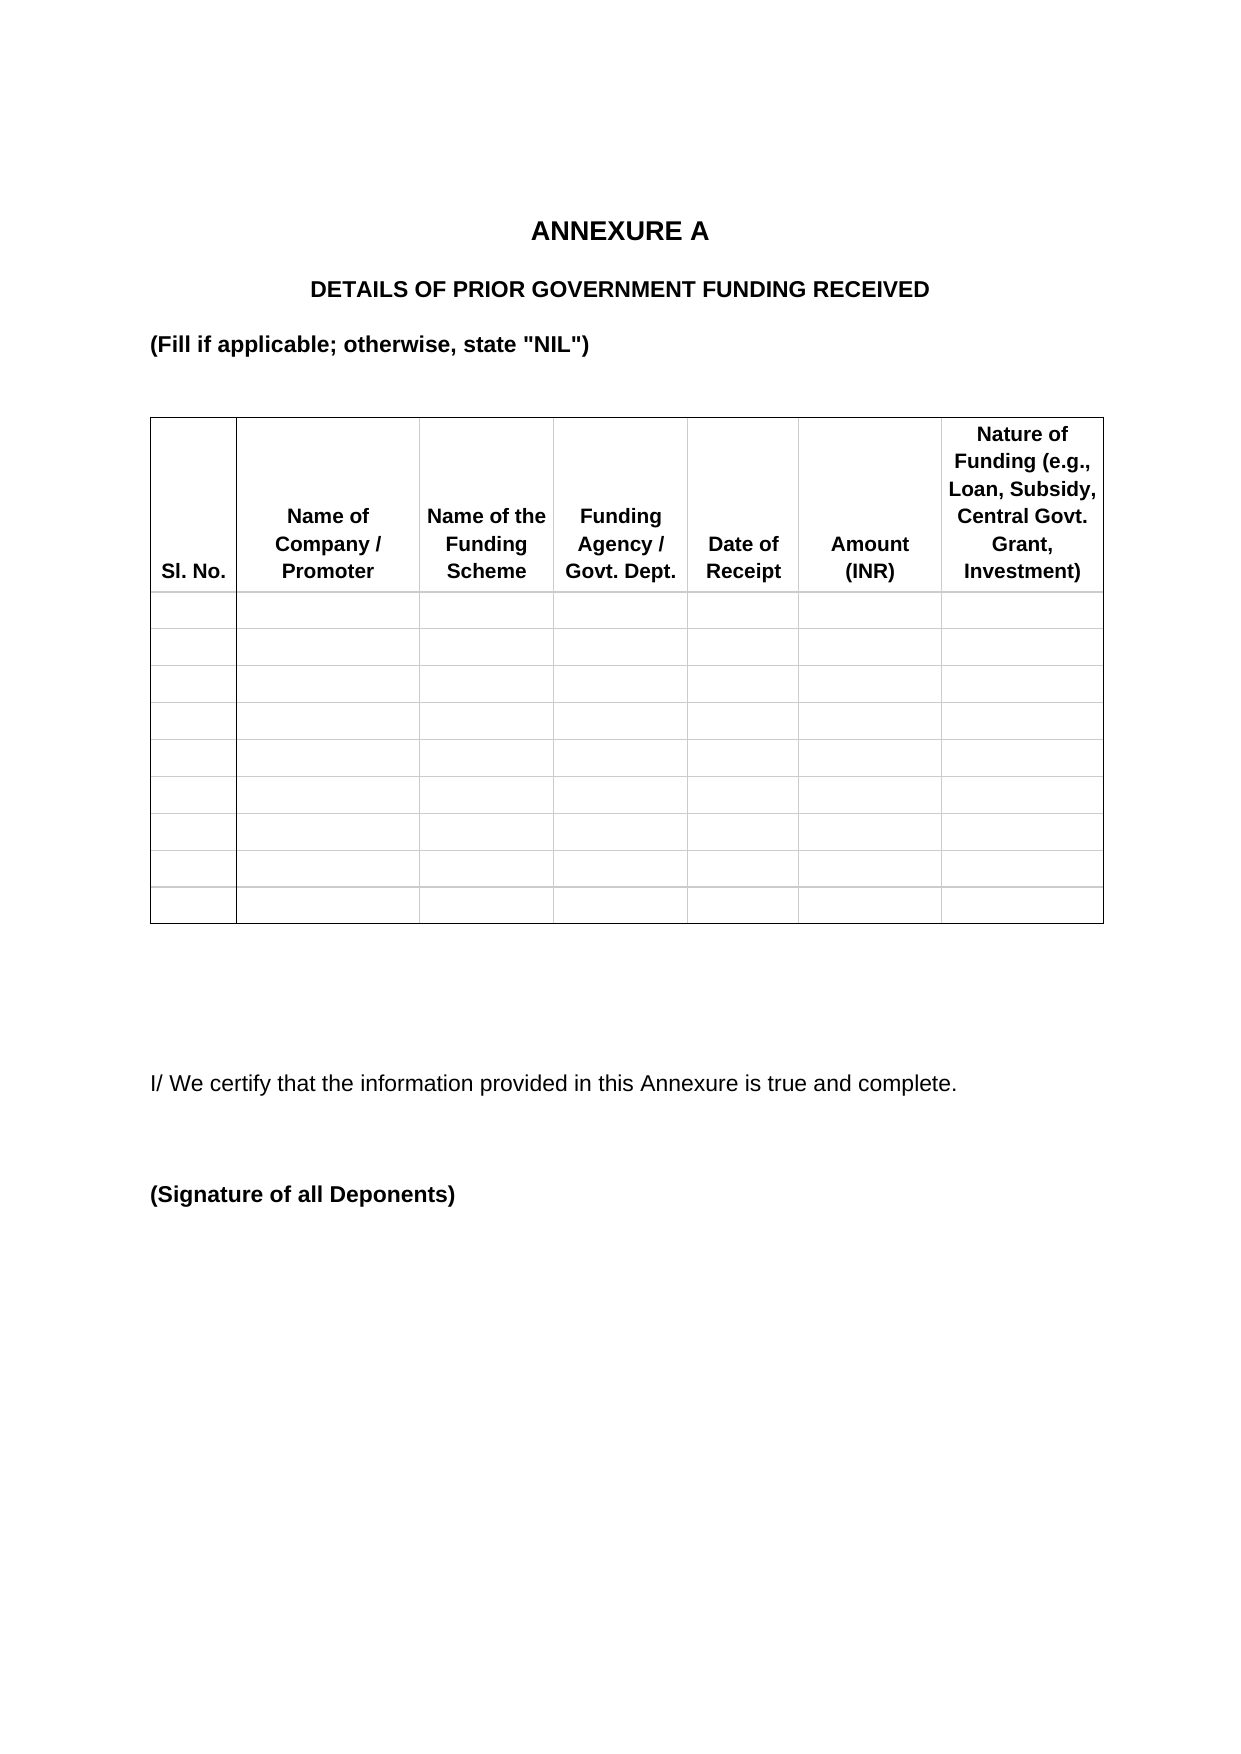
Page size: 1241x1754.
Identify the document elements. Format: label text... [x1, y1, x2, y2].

table_header Name of the Funding Scheme [420, 418, 553, 591]
table_cell [151, 888, 236, 923]
table_cell [237, 666, 419, 702]
table_cell [420, 814, 553, 849]
table_cell [942, 777, 1103, 813]
table_header Amount (INR) [799, 418, 941, 591]
table_cell [420, 888, 553, 923]
table_cell [688, 888, 798, 923]
table_cell [420, 666, 553, 702]
table_cell [799, 851, 941, 886]
table_cell [237, 888, 419, 923]
table_cell [237, 593, 419, 628]
table_cell [554, 851, 687, 886]
table_cell [237, 814, 419, 849]
table_cell [942, 593, 1103, 628]
table_cell [688, 703, 798, 739]
table_cell [688, 666, 798, 702]
table_header Date of Receipt [688, 418, 798, 591]
table_header Nature of Funding (e.g., Loan, Subsidy, Central Govt. Grant, Investment) [942, 418, 1103, 591]
table_cell [799, 814, 941, 849]
text DETAILS OF PRIOR GOVERNMENT FUNDING RECEIVED [150, 276, 1090, 302]
table_cell [799, 593, 941, 628]
table_cell [942, 703, 1103, 739]
table_cell [151, 851, 236, 886]
table_cell [151, 593, 236, 628]
table_cell [554, 888, 687, 923]
table_cell [151, 629, 236, 665]
table_cell [237, 740, 419, 776]
text (Fill if applicable; otherwise, state "NIL") [150, 331, 1090, 358]
table_cell [799, 888, 941, 923]
table_cell [420, 777, 553, 813]
table_header Funding Agency / Govt. Dept. [554, 418, 687, 591]
table_cell [151, 740, 236, 776]
table_cell [237, 703, 419, 739]
table_cell [554, 666, 687, 702]
subtitle ANNEXURE A [150, 215, 1090, 246]
table_cell [237, 629, 419, 665]
table_cell [554, 593, 687, 628]
table_cell [688, 593, 798, 628]
table_cell [420, 703, 553, 739]
table_cell [942, 740, 1103, 776]
table_cell [799, 629, 941, 665]
table_cell [799, 666, 941, 702]
table_cell [942, 814, 1103, 849]
table_cell [151, 703, 236, 739]
table_cell [688, 740, 798, 776]
table_cell [942, 888, 1103, 923]
table_cell [237, 777, 419, 813]
table_cell [688, 851, 798, 886]
table_cell [688, 814, 798, 849]
text (Signature of all Deponents) [150, 1181, 1090, 1207]
table_cell [420, 851, 553, 886]
table_cell [942, 666, 1103, 702]
table_cell [151, 814, 236, 849]
table_cell [237, 851, 419, 886]
table_cell [554, 703, 687, 739]
table_cell [554, 740, 687, 776]
table_cell [799, 777, 941, 813]
table_cell [942, 851, 1103, 886]
table_cell [420, 740, 553, 776]
text I/ We certify that the information provided in this Annexure is true and complete. [150, 1070, 1090, 1096]
table_cell [420, 593, 553, 628]
table_cell [554, 629, 687, 665]
table_cell [420, 629, 553, 665]
table_cell [799, 703, 941, 739]
table_header Name of Company / Promoter [237, 418, 419, 591]
table_cell [151, 777, 236, 813]
table_cell [688, 777, 798, 813]
table_cell [554, 777, 687, 813]
table_cell [151, 666, 236, 702]
table_header Sl. No. [151, 418, 236, 591]
table_cell [942, 629, 1103, 665]
table_cell [554, 814, 687, 849]
table_cell [799, 740, 941, 776]
table_cell [688, 629, 798, 665]
